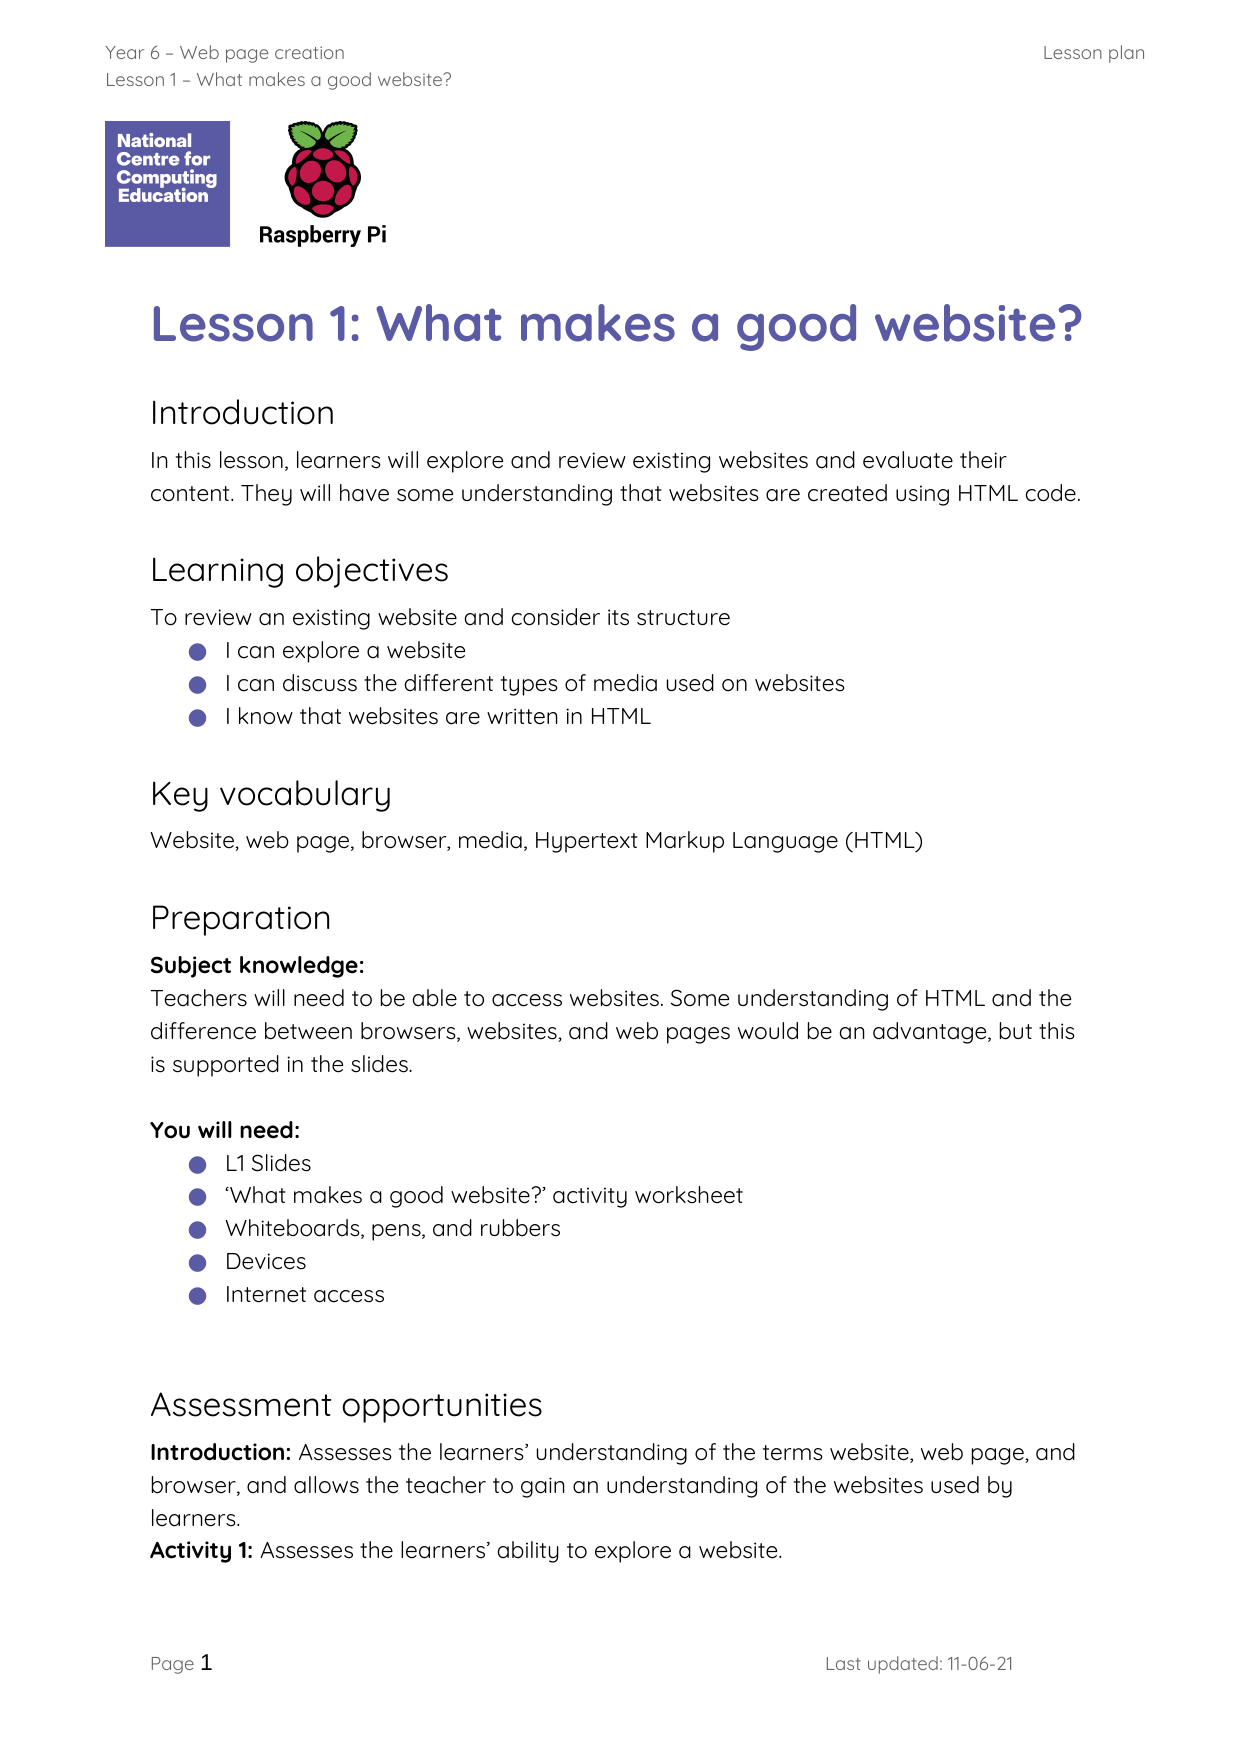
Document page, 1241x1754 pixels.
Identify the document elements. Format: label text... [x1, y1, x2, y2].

list L1 Slides [187, 1148, 1090, 1177]
text To review an existing website and consider its structure [150, 603, 1090, 631]
text Teachers will need to be able to access websites. Some understanding of HTML and the difference between browsers, websites, and web pages would be an advantage, but this is supported in the slides. [150, 983, 1090, 1078]
list I can explore a website [187, 636, 1090, 664]
list Devices [187, 1247, 1090, 1276]
picture [105, 121, 387, 247]
text Website, web page, browser, media, Hypertext Markup Language (HTML) [150, 826, 1090, 855]
subtitle Lesson 1: What makes a good website? [150, 291, 1090, 353]
text Activity 1: Assesses the learners’ ability to explore a website. [150, 1536, 1090, 1565]
subtitle Assessment opportunities [150, 1383, 1090, 1425]
text Subject knowledge: [150, 951, 1090, 979]
subtitle Preparation [150, 896, 1090, 938]
list Whiteboards, pens, and rubbers [187, 1214, 1090, 1243]
subtitle Introduction [150, 391, 1090, 433]
list Internet access [187, 1280, 1090, 1308]
subtitle Key vocabulary [150, 772, 1090, 813]
subtitle Learning objectives [150, 548, 1090, 590]
list I can discuss the different types of media used on websites [187, 668, 1090, 697]
text In this lesson, learners will explore and review existing websites and evaluate their content. They will have some understanding that websites are created using HTML code. [150, 445, 1090, 507]
list I know that websites are written in HTML [187, 701, 1090, 730]
text You will need: [150, 1115, 1090, 1144]
text Introduction: Assesses the learners’ understanding of the terms website, web page, and browser, and allows the teacher to gain an understanding of the websites used by learners. [150, 1437, 1090, 1532]
list ‘What makes a good website?’ activity worksheet [187, 1181, 1090, 1210]
